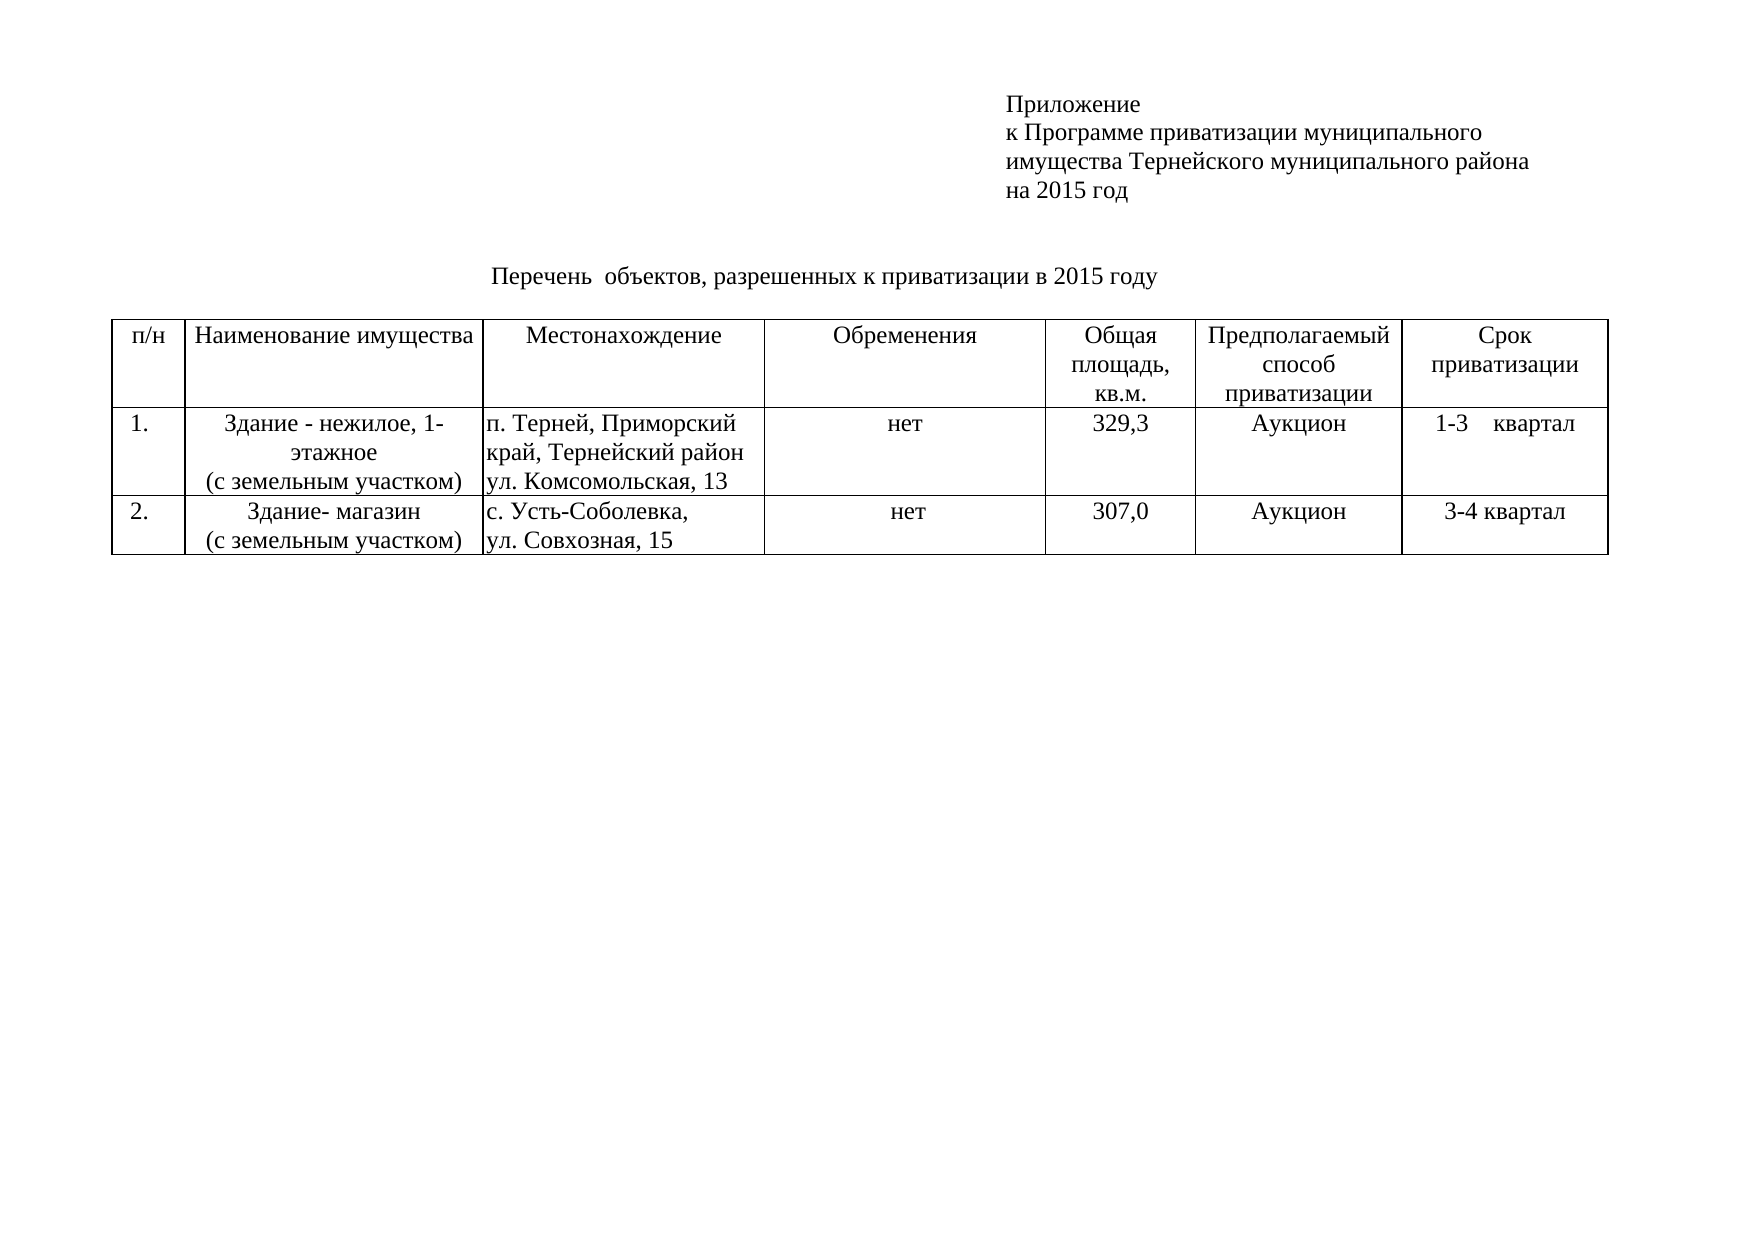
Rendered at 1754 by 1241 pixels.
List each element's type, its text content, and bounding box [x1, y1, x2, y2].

table_cell [113, 496, 184, 553]
table_cell Аукцион [1196, 408, 1401, 494]
table_header п/н [113, 320, 184, 407]
text Приложение [118, 89, 1636, 117]
text Перечень объектов, разрешенных к приватизации в 2015 году [118, 261, 1636, 290]
table_cell 1-3 квартал [1403, 408, 1607, 494]
text на 2015 год [118, 175, 1636, 204]
table_header Предполагаемый способ приватизации [1196, 320, 1401, 407]
table_cell 329,3 [1046, 408, 1195, 494]
table_cell 307,0 [1046, 496, 1195, 553]
table_cell Аукцион [1196, 496, 1401, 553]
table_cell нет [765, 496, 1045, 553]
table_header Обременения [765, 320, 1045, 407]
table_cell [113, 408, 184, 494]
table_cell с. Усть-Соболевка, ул. Совхозная, 15 [484, 496, 764, 553]
text к Программе приватизации муниципального [118, 117, 1636, 146]
table_header Местонахождение [484, 320, 764, 407]
table_header Наименование имущества [186, 320, 482, 407]
table_cell 3-4 квартал [1403, 496, 1607, 553]
text имущества Тернейского муниципального района [118, 146, 1636, 175]
table_cell нет [765, 408, 1045, 494]
table_header Общая площадь, кв.м. [1046, 320, 1195, 407]
table_cell Здание- магазин (с земельным участком) [186, 496, 482, 553]
table_cell п. Терней, Приморский край, Тернейский район ул. Комсомольская, 13 [484, 408, 764, 494]
table_header Срок приватизации [1403, 320, 1607, 407]
table_cell Здание - нежилое, 1-этажное (с земельным участком) [186, 408, 482, 494]
